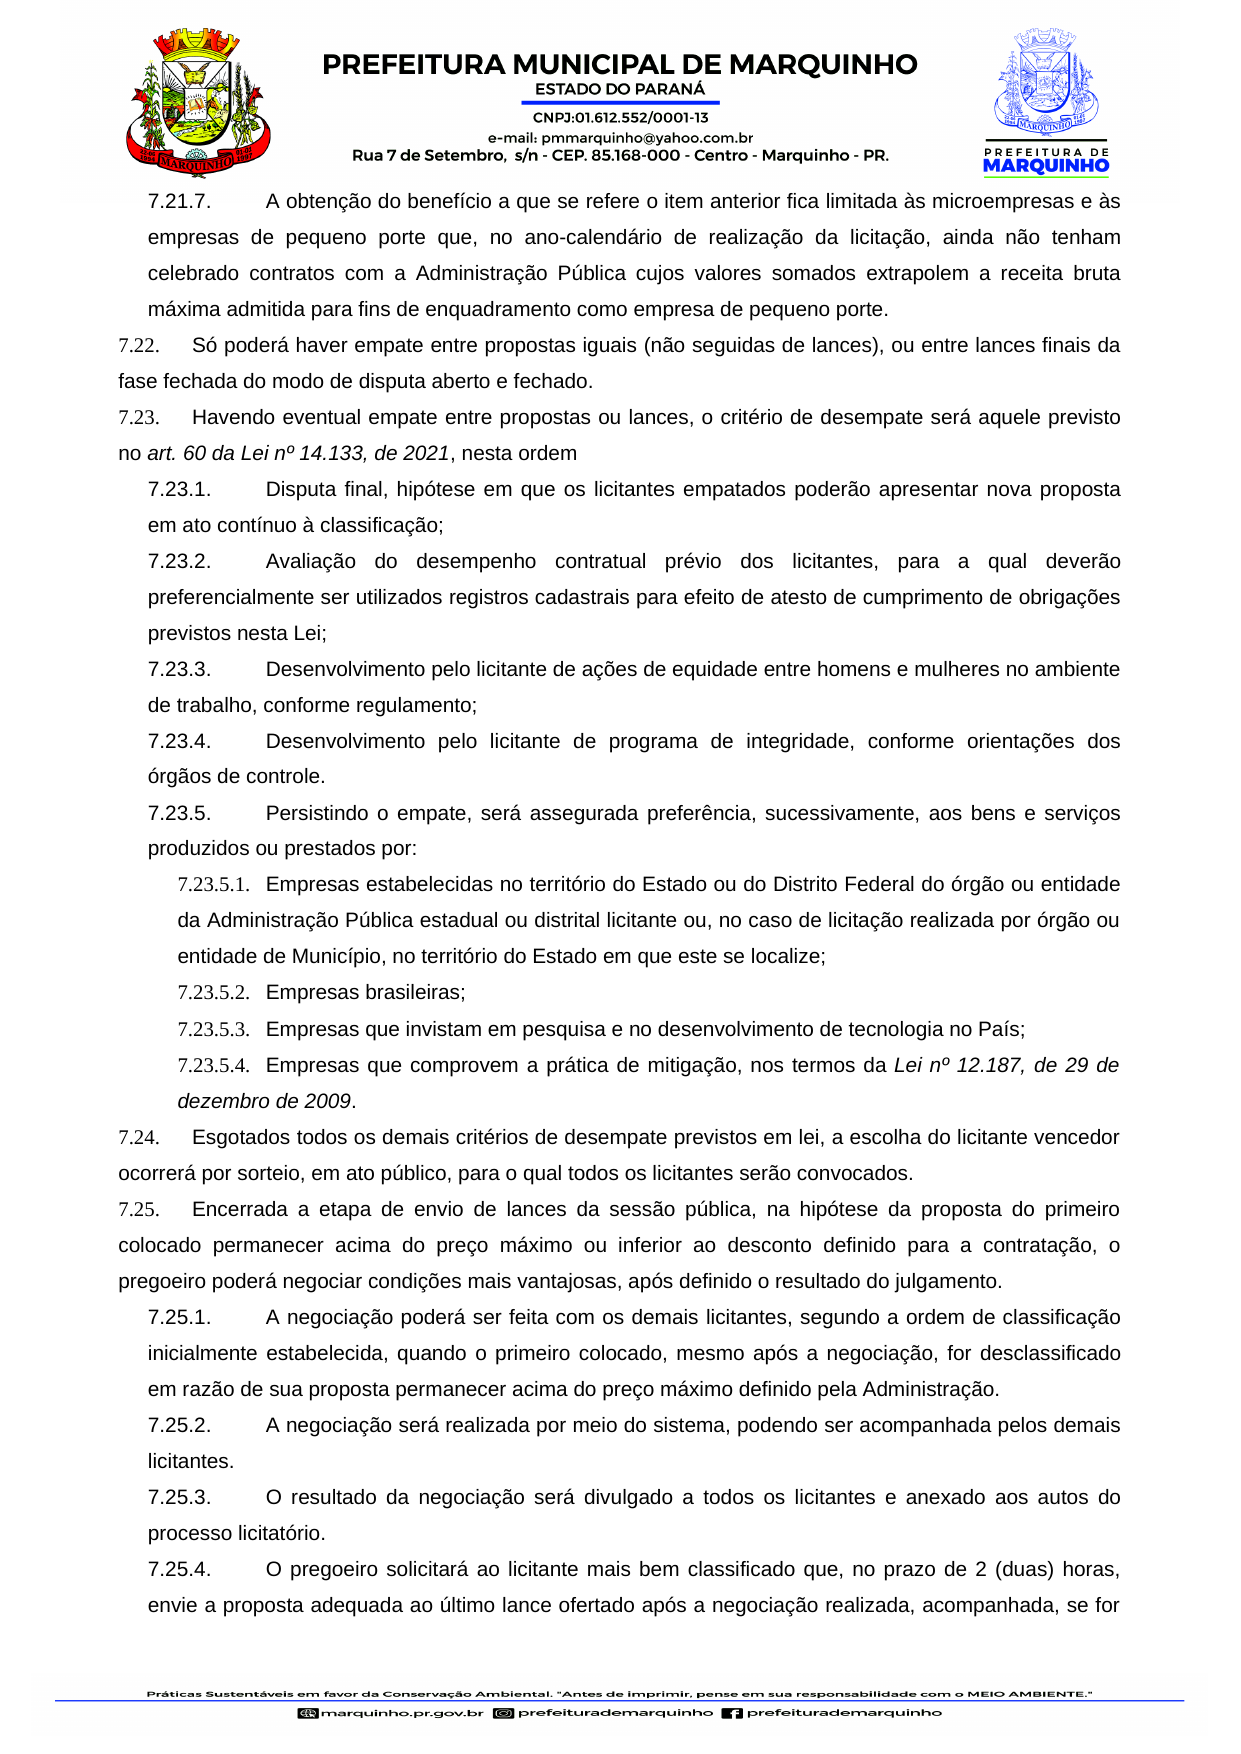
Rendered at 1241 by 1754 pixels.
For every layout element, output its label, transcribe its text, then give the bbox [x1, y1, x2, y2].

text Empresas que comprovem a prática de mitigação, nos termos da Lei nº 12.187, de 29 de dezembro de 2009. [177, 1053, 1122, 1113]
text Encerrada a etapa de envio de lances da sessão pública, na hipótese da proposta do primeiro colocado permanecer acima do preço máximo ou inferior ao desconto definido para a contratação, o pregoeiro poderá negociar condições mais vantajosas, após definido o resultado do julgamento. [118, 1197, 1122, 1293]
text Persistindo o empate, será assegurada preferência, sucessivamente, aos bens e serviços produzidos ou prestados por: [148, 800, 1122, 860]
text Havendo eventual empate entre propostas ou lances, o critério de desempate será aquele previsto no art. 60 da Lei nº 14.133, de 2021, nesta ordem [118, 405, 1122, 465]
text O resultado da negociação será divulgado a todos os licitantes e anexado aos autos do processo licitatório. [148, 1484, 1122, 1544]
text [148, 1556, 1122, 1616]
text A negociação poderá ser feita com os demais licitantes, segundo a ordem de classificação inicialmente estabelecida, quando o primeiro colocado, mesmo após a negociação, for desclassificado em razão de sua proposta permanecer acima do preço máximo definido pela Administração. [148, 1305, 1122, 1401]
text Desenvolvimento pelo licitante de programa de integridade, conforme orientações dos órgãos de controle. [148, 728, 1122, 788]
picture [60, 0, 1181, 203]
text Esgotados todos os demais critérios de desempate previstos em lei, a escolha do licitante vencedor ocorrerá por sorteio, em ato público, para o qual todos os licitantes serão convocados. [118, 1125, 1122, 1185]
picture [31, 1673, 1208, 1736]
text Desenvolvimento pelo licitante de ações de equidade entre homens e mulheres no ambiente de trabalho, conforme regulamento; [148, 657, 1122, 716]
text Empresas brasileiras; [177, 980, 1122, 1004]
text Disputa final, hipótese em que os licitantes empatados poderão apresentar nova proposta em ato contínuo à classificação; [148, 477, 1122, 537]
text Empresas estabelecidas no território do Estado ou do Distrito Federal do órgão ou entidade da Administração Pública estadual ou distrital licitante ou, no caso de licitação realizada por órgão ou entidade de Município, no território do Estado em que este se localize; [177, 872, 1122, 968]
text Empresas que invistam em pesquisa e no desenvolvimento de tecnologia no País; [177, 1016, 1122, 1041]
text A negociação será realizada por meio do sistema, podendo ser acompanhada pelos demais licitantes. [148, 1413, 1122, 1473]
text Só poderá haver empate entre propostas iguais (não seguidas de lances), ou entre lances finais da fase fechada do modo de disputa aberto e fechado. [118, 333, 1122, 393]
text Avaliação do desempenho contratual prévio dos licitantes, para a qual deverão preferencialmente ser utilizados registros cadastrais para efeito de atesto de cumprimento de obrigações previstos nesta Lei; [148, 549, 1122, 644]
text A obtenção do benefício a que se refere o item anterior fica limitada às microempresas e às empresas de pequeno porte que, no ano-calendário de realização da licitação, ainda não tenham celebrado contratos com a Administração Pública cujos valores somados extrapolem a receita bruta máxima admitida para fins de enquadramento como empresa de pequeno porte. [148, 189, 1122, 321]
